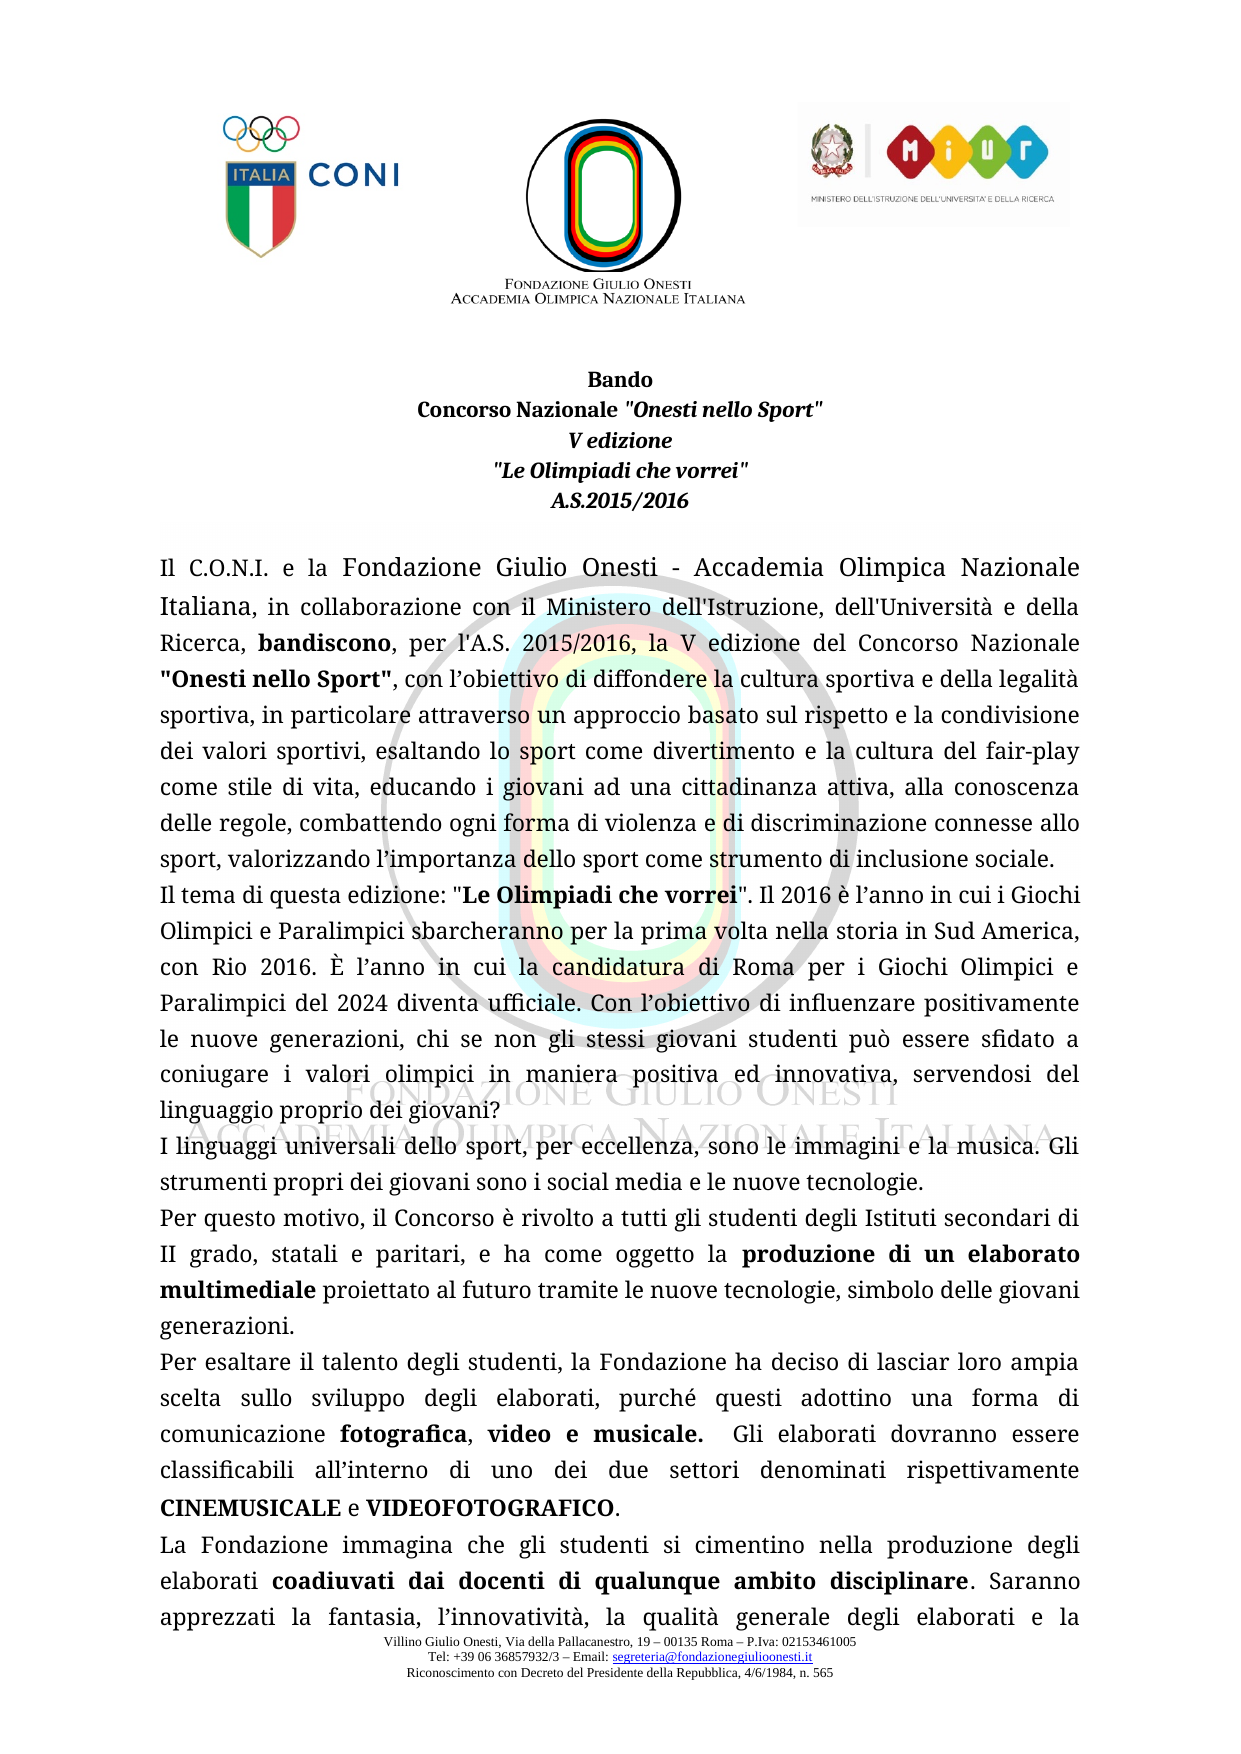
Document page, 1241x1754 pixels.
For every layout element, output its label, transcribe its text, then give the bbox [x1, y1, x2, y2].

table_header [780, 103, 1091, 337]
text Bando [159, 367, 1081, 393]
text Per esaltare il talento degli studenti, la Fondazione ha deciso di lasciar loro ampia scelta sullo sviluppo degli elaborati, purché questi adottino una forma di comunicazione fotografica, video e musicale. Gli elaborati dovranno essere classificabili all’interno di uno dei due settori denominati rispettivamente CINEMUSICALE e VIDEOFOTOGRAFICO. [159, 1346, 1081, 1524]
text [159, 1529, 1081, 1632]
text Per questo motivo, il Concorso è rivolto a tutti gli studenti degli Istituti secondari di II grado, statali e paritari, e ha come oggetto la produzione di un elaborato multimediale proiettato al futuro tramite le nuove tecnologie, simbolo delle giovani generazioni. [159, 1202, 1081, 1341]
picture [443, 102, 753, 312]
text I linguaggi universali dello sport, per eccellenza, sono le immagini e la musica. Gli strumenti propri dei giovani sono i social media e le nuove tecnologie. [159, 1130, 1081, 1197]
text Il C.O.N.I. e la Fondazione Giulio Onesti - Accademia Olimpica Nazionale Italiana, in collaborazione con il Ministero dell'Istruzione, dell'Università e della Ricerca, bandiscono, per l'A.S. 2015/2016, la V edizione del Concorso Nazionale "Onesti nello Sport", con l’obiettivo di diffondere la cultura sportiva e della legalità sportiva, in particolare attraverso un approccio basato sul rispetto e la condivisione dei valori sportivi, esaltando lo sport come divertimento e la cultura del fair-play come stile di vita, educando i giovani ad una cittadinanza attiva, alla conoscenza delle regole, combattendo ogni forma di violenza e di discriminazione connesse allo sport, valorizzando l’importanza dello sport come strumento di inclusione sociale. [159, 549, 1081, 874]
text Il tema di questa edizione: "Le Olimpiadi che vorrei". Il 2016 è l’anno in cui i Giochi Olimpici e Paralimpici sbarcheranno per la prima volta nella storia in Sud America, con Rio 2016. È l’anno in cui la candidatura di Roma per i Giochi Olimpici e Paralimpici del 2024 diventa ufficiale. Con l’obiettivo di influenzare positivamente le nuove generazioni, chi se non gli stessi giovani studenti può essere sfidato a coniugare i valori olimpici in maniera positiva ed innovativa, servendosi del linguaggio proprio dei giovani? [159, 879, 1081, 1126]
text V edizione [159, 427, 1081, 454]
text A.S.2015/2016 [159, 488, 1081, 514]
table_header [455, 103, 779, 337]
picture [797, 102, 1070, 227]
text Concorso Nazionale "Onesti nello Sport" [159, 397, 1081, 423]
text "Le Olimpiadi che vorrei" [159, 458, 1081, 484]
table_header [148, 103, 455, 337]
picture [195, 102, 407, 265]
